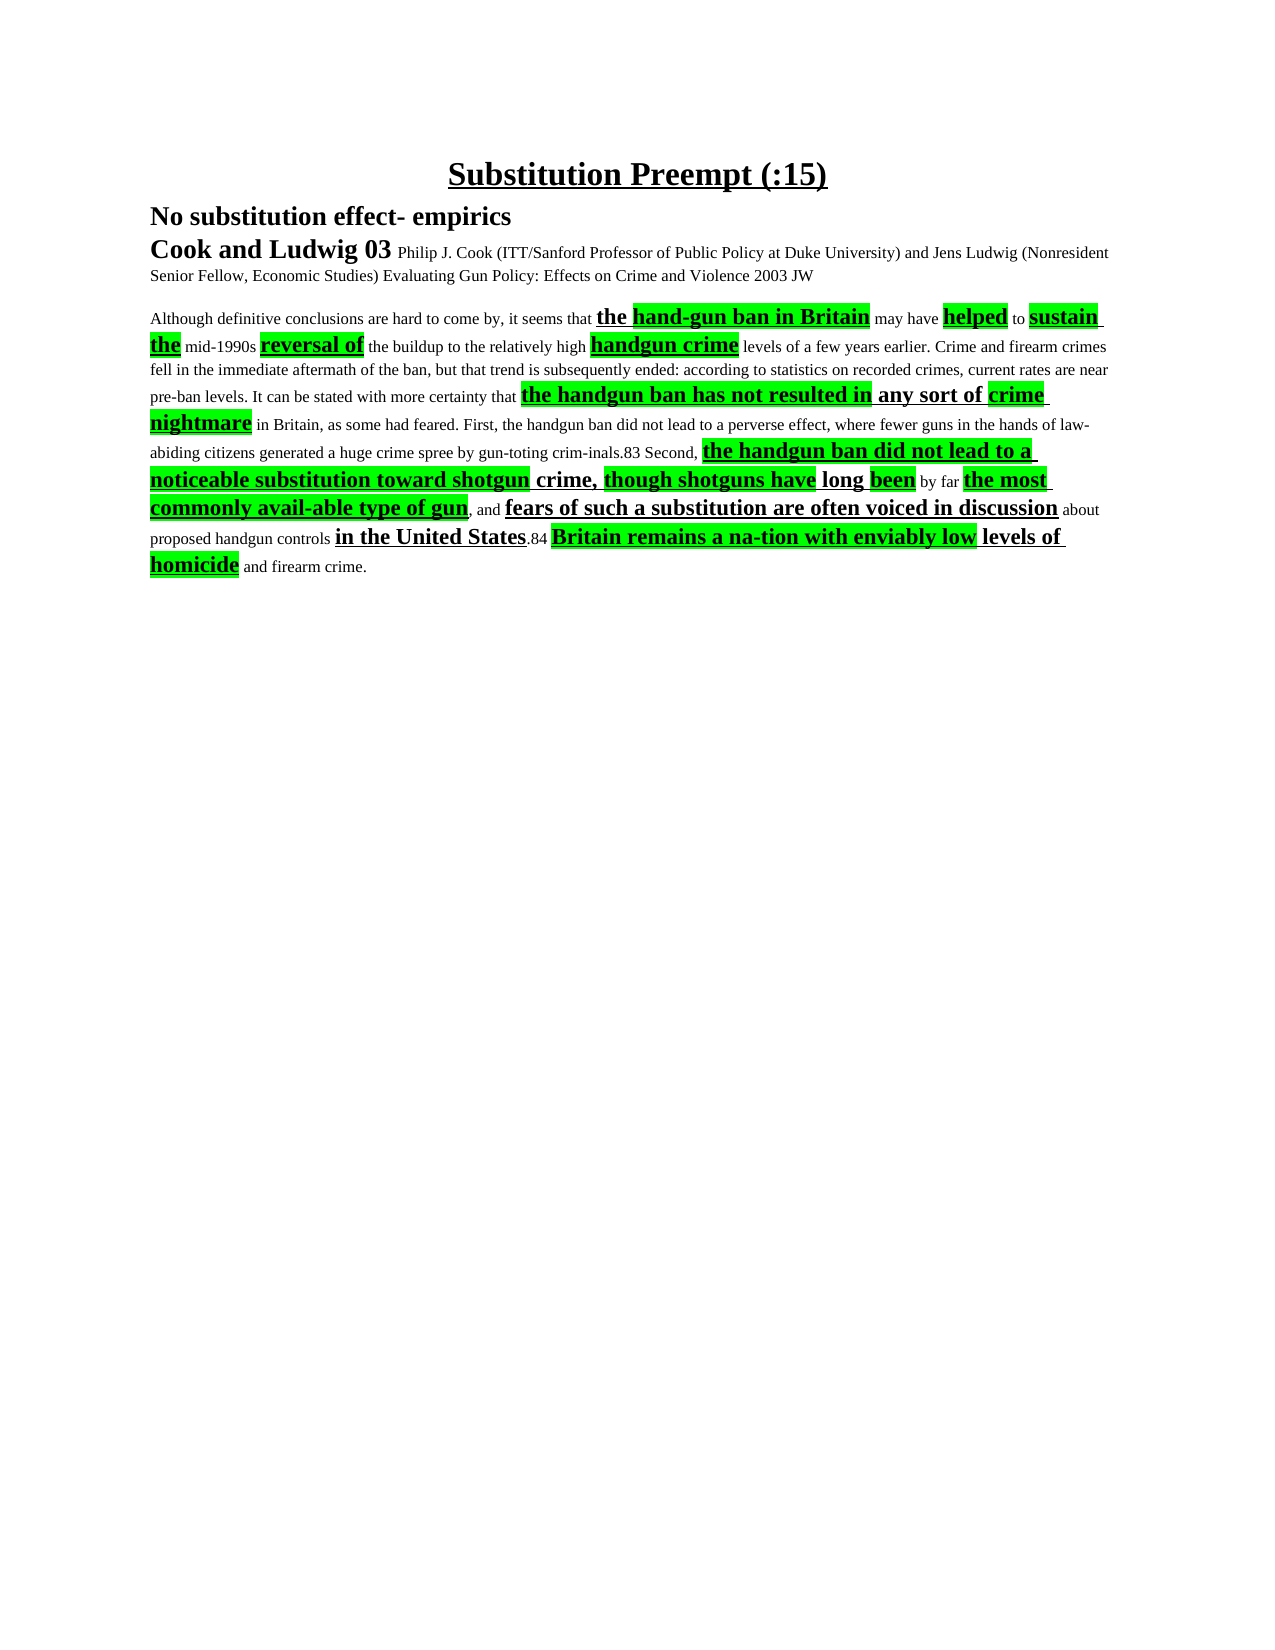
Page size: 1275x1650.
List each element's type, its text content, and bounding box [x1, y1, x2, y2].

text Cook and Ludwig 03 Philip J. Cook (ITT/Sanford Professor of Public Policy at Duke University) and Jens Ludwig (Nonresident Senior Fellow, Economic Studies) Evaluating Gun Policy: Effects on Crime and Violence 2003 JW [150, 233, 1125, 285]
text Although definitive conclusions are hard to come by, it seems that the hand-gun ban in Britain may have helped to sustain the mid-1990s reversal of the buildup to the relatively high handgun crime levels of a few years earlier. Crime and firearm crimes fell in the immediate aftermath of the ban, but that trend is subsequently ended: according to statistics on recorded crimes, current rates are near pre-ban levels. It can be stated with more certainty that the handgun ban has not resulted in any sort of crime nightmare in Britain, as some had feared. First, the handgun ban did not lead to a perverse effect, where fewer guns in the hands of law-abiding citizens generated a huge crime spree by gun-toting crim-inals.83 Second, the handgun ban did not lead to a noticeable substitution toward shotgun crime, though shotguns have long been by far the most commonly avail-able type of gun, and fears of such a substitution are often voiced in discussion about proposed handgun controls in the United States.84 Britain remains a na-tion with enviably low levels of homicide and firearm crime. [150, 303, 1125, 578]
subtitle No substitution effect- empirics [150, 200, 1125, 231]
subtitle Substitution Preempt (:15) [150, 154, 1125, 192]
